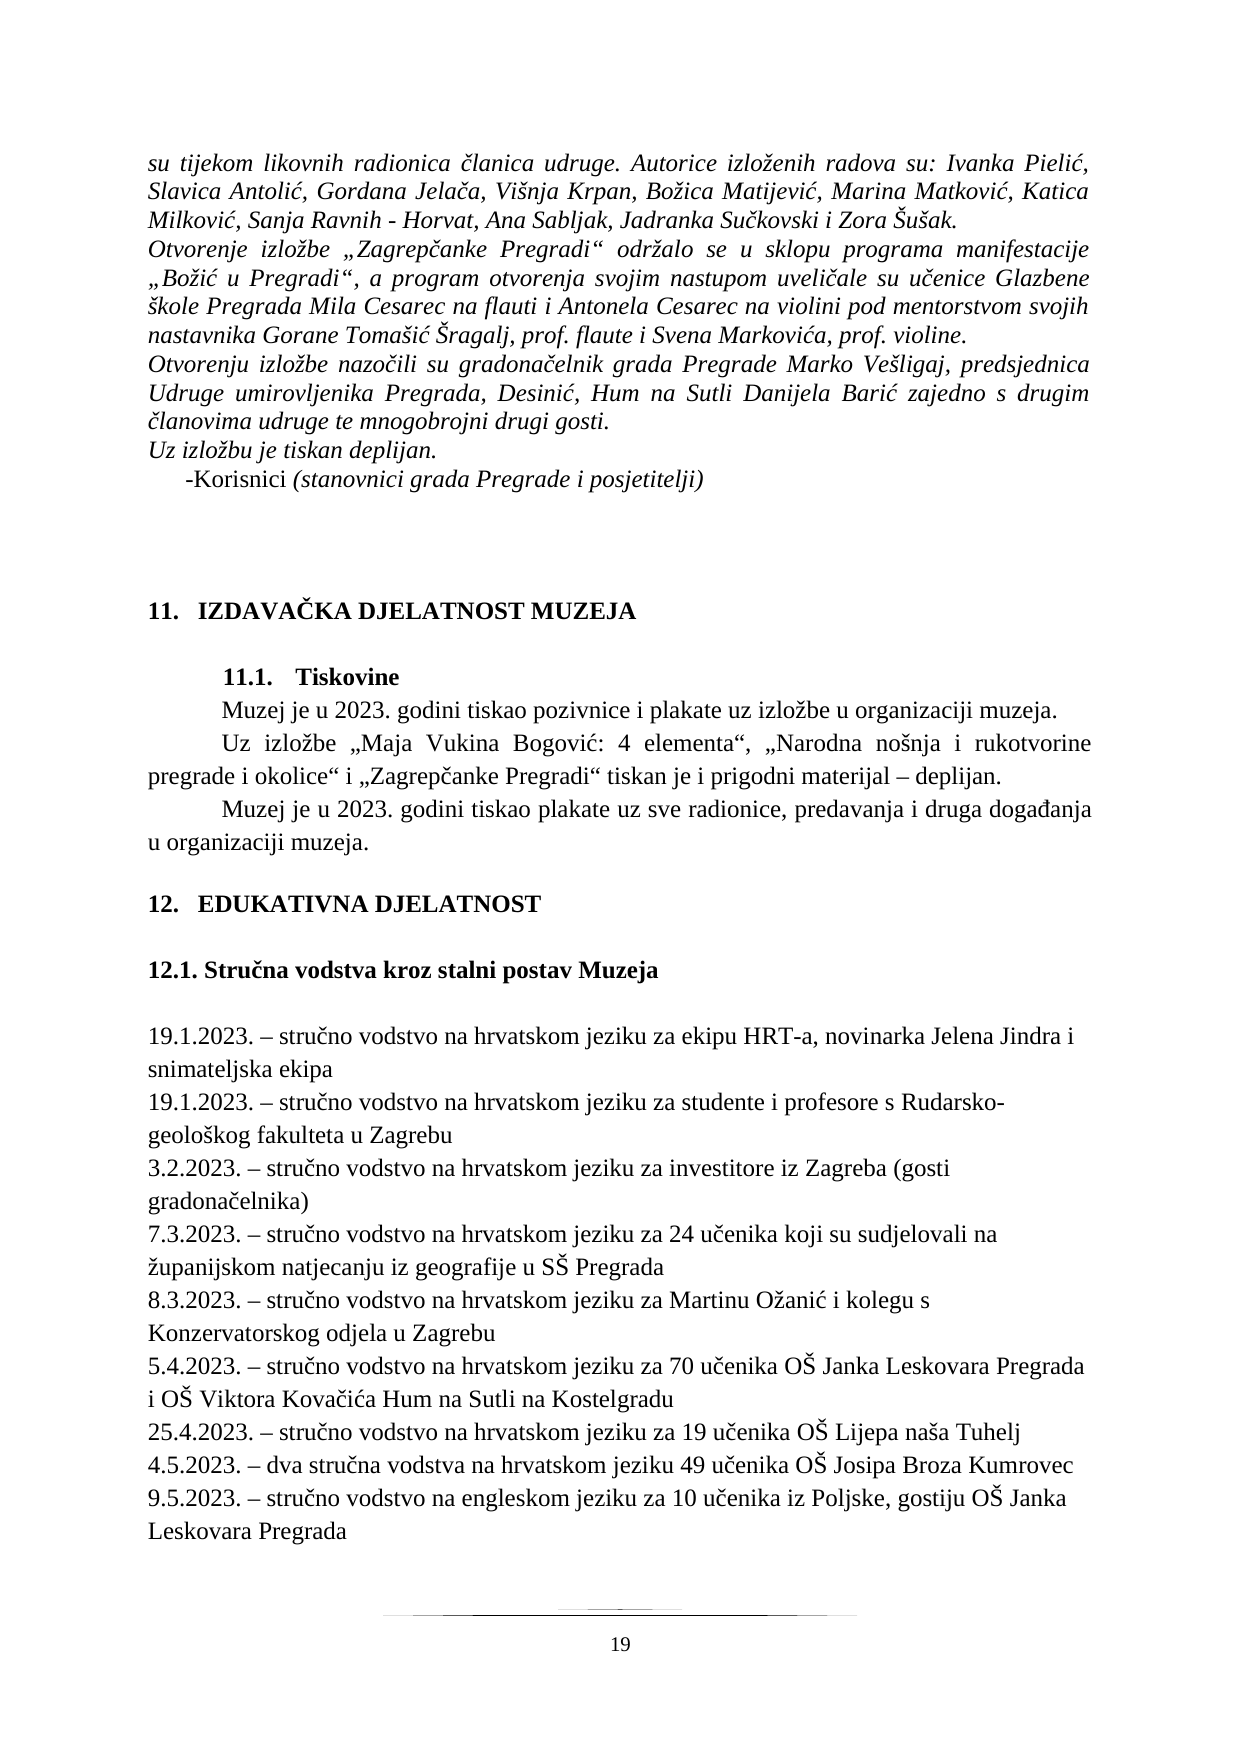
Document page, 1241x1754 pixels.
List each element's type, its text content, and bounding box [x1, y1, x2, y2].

text 19.1.2023. – stručno vodstvo na hrvatskom jeziku za ekipu HRT-a, novinarka Jelena Jindra i snimateljska ekipa [148, 1021, 1093, 1083]
text 12.1. Stručna vodstva kroz stalni postav Muzeja [148, 955, 1093, 984]
text Muzej je u 2023. godini tiskao pozivnice i plakate uz izložbe u organizaciji muzeja. [148, 695, 1093, 724]
text 25.4.2023. – stručno vodstvo na hrvatskom jeziku za 19 učenika OŠ Lijepa naša Tuhelj [148, 1417, 1093, 1446]
list Tiskovine [223, 662, 1093, 691]
text 5.4.2023. – stručno vodstvo na hrvatskom jeziku za 70 učenika OŠ Janka Leskovara Pregrada i OŠ Viktora Kovačića Hum na Sutli na Kostelgradu [148, 1351, 1093, 1413]
text 4.5.2023. – dva stručna vodstva na hrvatskom jeziku 49 učenika OŠ Josipa Broza Kumrovec [148, 1450, 1093, 1479]
text 7.3.2023. – stručno vodstvo na hrvatskom jeziku za 24 učenika koji su sudjelovali na županijskom natjecanju iz geografije u SŠ Pregrada [148, 1219, 1093, 1281]
text -Korisnici (stanovnici grada Pregrade i posjetitelji) [148, 464, 1093, 493]
text Uz izložbu je tiskan deplijan. [148, 435, 1093, 464]
list EDUKATIVNA DJELATNOST [148, 889, 1093, 918]
text Muzej je u 2023. godini tiskao plakate uz sve radionice, predavanja i druga događanja u organizaciji muzeja. [148, 794, 1093, 856]
text Otvorenju izložbe nazočili su gradonačelnik grada Pregrade Marko Vešligaj, predsjednica Udruge umirovljenika Pregrada, Desinić, Hum na Sutli Danijela Barić zajedno s drugim članovima udruge te mnogobrojni drugi gosti. [148, 349, 1093, 435]
text Uz izložbe „Maja Vukina Bogović: 4 elementa“, „Narodna nošnja i rukotvorine pregrade i okolice“ i „Zagrepčanke Pregradi“ tiskan je i prigodni materijal – deplijan. [148, 728, 1093, 790]
text 3.2.2023. – stručno vodstvo na hrvatskom jeziku za investitore iz Zagreba (gosti gradonačelnika) [148, 1153, 1093, 1215]
text 19.1.2023. – stručno vodstvo na hrvatskom jeziku za studente i profesore s Rudarsko-geološkog fakulteta u Zagrebu [148, 1087, 1093, 1149]
text 8.3.2023. – stručno vodstvo na hrvatskom jeziku za Martinu Ožanić i kolegu s Konzervatorskog odjela u Zagrebu [148, 1285, 1093, 1347]
text Otvorenje izložbe „Zagrepčanke Pregradi“ održalo se u sklopu programa manifestacije „Božić u Pregradi“, a program otvorenja svojim nastupom uveličale su učenice Glazbene škole Pregrada Mila Cesarec na flauti i Antonela Cesarec na violini pod mentorstvom svojih nastavnika Gorane Tomašić Šragalj, prof. flaute i Svena Markovića, prof. violine. [148, 234, 1093, 349]
list IZDAVAČKA DJELATNOST MUZEJA [148, 596, 1093, 625]
text 9.5.2023. – stručno vodstvo na engleskom jeziku za 10 učenika iz Poljske, gostiju OŠ Janka Leskovara Pregrada [148, 1483, 1093, 1545]
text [148, 148, 1093, 234]
